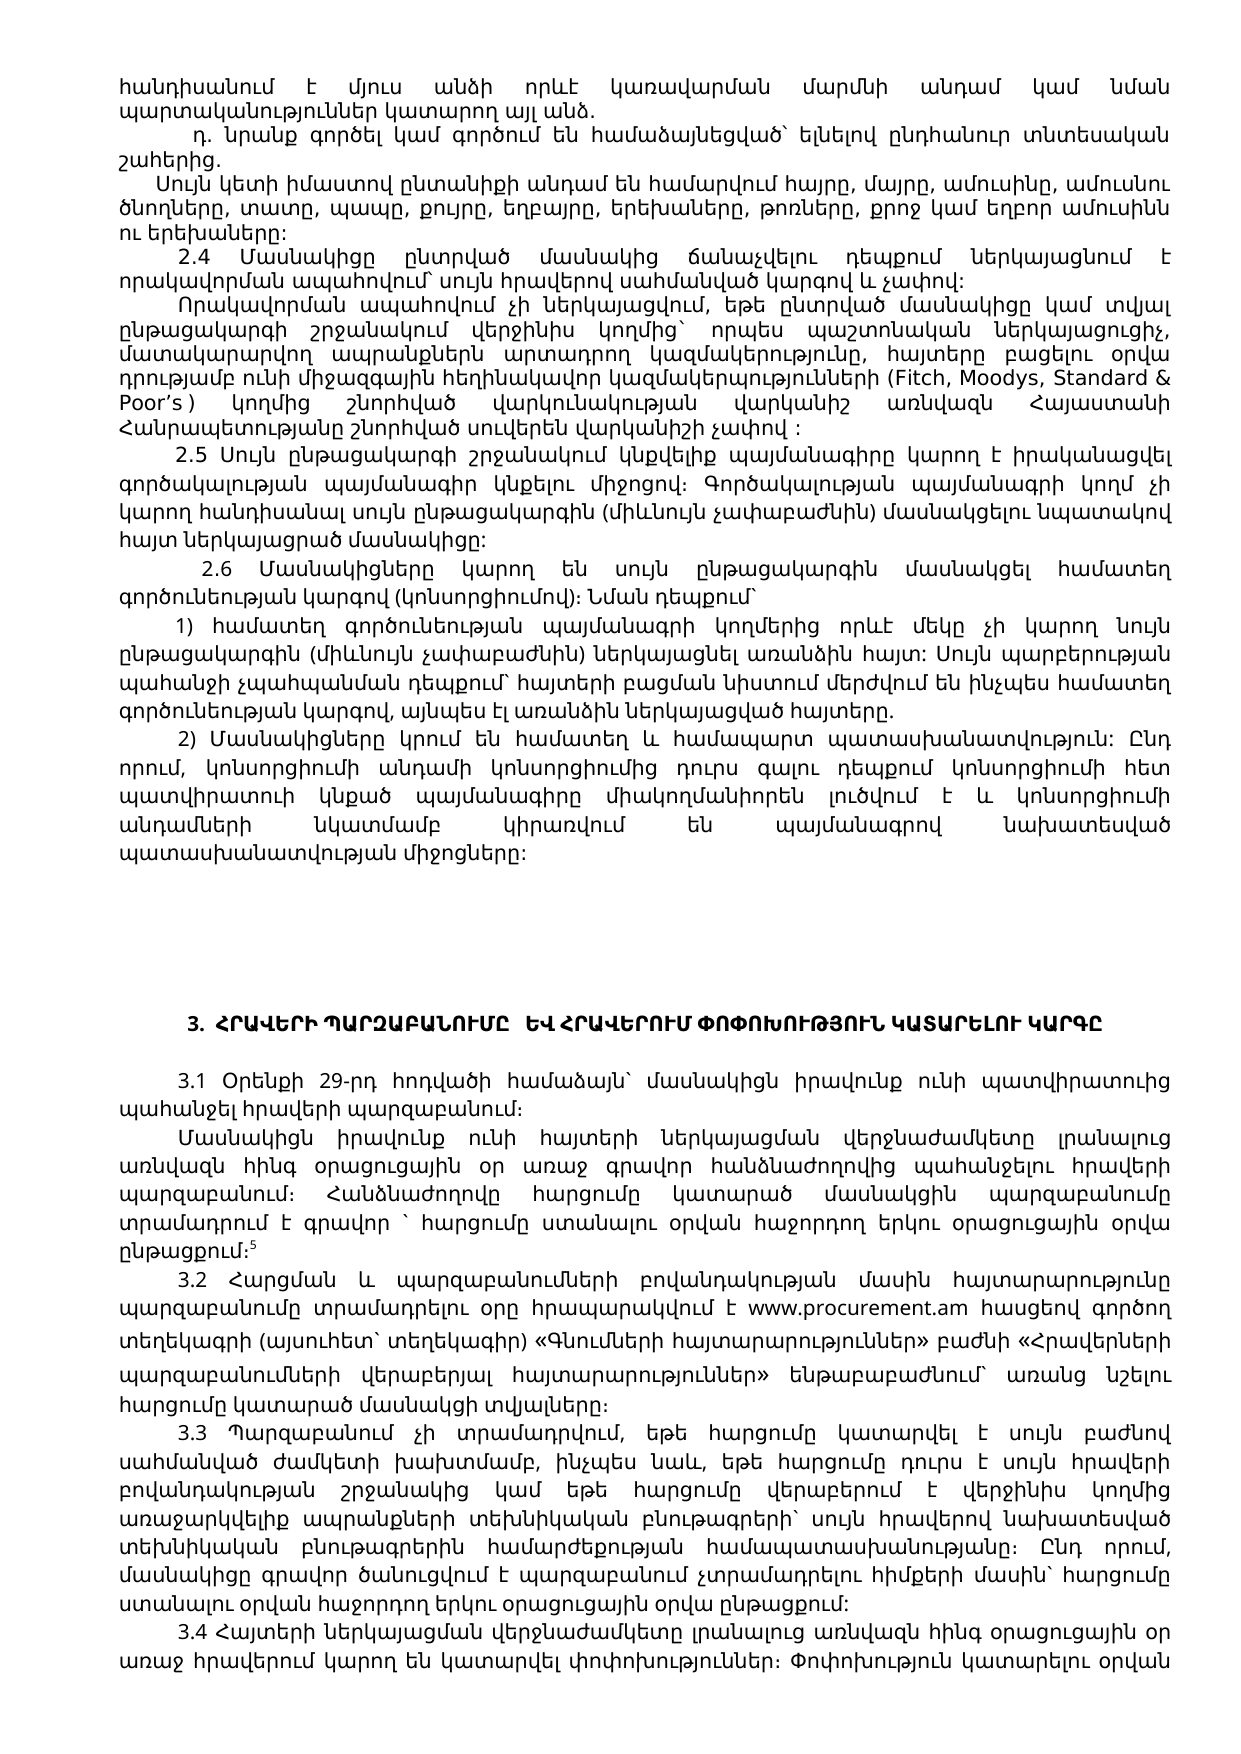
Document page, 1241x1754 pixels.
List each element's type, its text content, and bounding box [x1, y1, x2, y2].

text Որակավորման ապահովում չի ներկայացվում, եթե ընտրված մասնակիցը կամ տվյալ ընթացակարգի շրջանակում վերջինիս կողմից` որպես պաշտոնական ներկայացուցիչ, մատակարարվող ապրանքներն արտադրող կազմակերությունը, հայտերը բացելու օրվա դրությամբ ունի միջազգային հեղինակավոր կազմակերպությունների (Fitch, Moodys, Standard & Poor’s ) կողմից շնորհված վարկունակության վարկանիշ առնվազն Հայաստանի Հանրապետությանը շնորհված սուվերեն վարկանիշի չափով : [118, 293, 1171, 440]
text 2.5 Սույն ընթացակարգի շրջանակում կնքվելիք պայմանագիրը կարող է իրականացվել գործակալության պայմանագիր կնքելու միջոցով։ Գործակալության պայմանագրի կողմ չի կարող հանդիսանալ սույն ընթացակարգին (միևնույն չափաբաժնին) մասնակցելու նպատակով հայտ ներկայացրած մասնակիցը: [118, 440, 1171, 554]
text 1) համատեղ գործունեության պայմանագրի կողմերից որևէ մեկը չի կարող նույն ընթացակարգին (միևնույն չափաբաժնին) ներկայացնել առանձին հայտ: Սույն պարբերության պահանջի չպահպանման դեպքում` հայտերի բացման նիստում մերժվում են ինչպես համատեղ գործունեության կարգով, այնպես էլ առանձին ներկայացված հայտերը. [118, 611, 1171, 724]
text 3.1 Օրենքի 29-րդ հոդվածի համաձայն` մասնակիցն իրավունք ունի պատվիրատուից պահանջել հրավերի պարզաբանում։ [118, 1066, 1171, 1123]
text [118, 75, 1171, 123]
text 2.4 Մասնակիցը ընտրված մասնակից ճանաչվելու դեպքում ներկայացնում է որակավորման ապահովում՝ սույն հրավերով սահմանված կարգով և չափով: [118, 245, 1171, 293]
text դ. նրանք գործել կամ գործում են համաձայնեցված՝ ելնելով ընդհանուր տնտեսական շահերից. [118, 123, 1171, 172]
text Սույն կետի իմաստով ընտանիքի անդամ են համարվում հայրը, մայրը, ամուսինը, ամուսնու ծնողները, տատը, պապը, քույրը, եղբայրը, երեխաները, թոռները, քրոջ կամ եղբոր ամուսինն ու երեխաները: [118, 172, 1171, 245]
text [118, 1617, 1171, 1674]
text 3.2 Հարցման և պարզաբանումների բովանդակության մասին հայտարարությունը պարզաբանումը տրամադրելու օրը հրապարակվում է www.procurement.am հասցեով գործող տեղեկագրի (այսուհետ` տեղեկագիր) «Գնումների հայտարարություններ» բաժնի «Հրավերների պարզաբանումների վերաբերյալ հայտարարություններ» ենթաբաբաժնում` առանց նշելու հարցումը կատարած մասնակցի տվյալները։ [118, 1265, 1171, 1418]
text 2.6 Մասնակիցները կարող են սույն ընթացակարգին մասնակցել համատեղ գործունեության կարգով (կոնսորցիումով)։ Նման դեպքում` [118, 554, 1171, 611]
text 3. ՀՐԱՎԵՐԻ ՊԱՐԶԱԲԱՆՈՒՄԸ ԵՎ ՀՐԱՎԵՐՈՒՄ ՓՈՓՈԽՈՒԹՅՈՒՆ ԿԱՏԱՐԵԼՈՒ ԿԱՐԳԸ [118, 1009, 1171, 1037]
text Մասնակիցն իրավունք ունի հայտերի ներկայացման վերջնաժամկետը լրանալուց առնվազն հինգ օրացուցային օր առաջ գրավոր հանձնաժողովից պահանջելու հրավերի պարզաբանում։ Հանձնաժողովը հարցումը կատարած մասնակցին պարզաբանումը տրամադրում է գրավոր ` հարցումը ստանալու օրվան հաջորդող երկու օրացուցային օրվա ընթացքում։5 [118, 1123, 1171, 1265]
text 3.3 Պարզաբանում չի տրամադրվում, եթե հարցումը կատարվել է սույն բաժնով սահմանված ժամկետի խախտմամբ, ինչպես նաև, եթե հարցումը դուրս է սույն հրավերի բովանդակության շրջանակից կամ եթե հարցումը վերաբերում է վերջինիս կողմից առաջարկվելիք ապրանքների տեխնիկական բնութագրերի` սույն հրավերով նախատեսված տեխնիկական բնութագրերին համարժեքության համապատասխանությանը։ Ընդ որում, մասնակիցը գրավոր ծանուցվում է պարզաբանում չտրամադրելու հիմքերի մասին` հարցումը ստանալու օրվան հաջորդող երկու օրացուցային օրվա ընթացքում: [118, 1418, 1171, 1617]
text 2) Մասնակիցները կրում են համատեղ և համապարտ պատասխանատվություն: Ընդ որում, կոնսորցիումի անդամի կոնսորցիումից դուրս գալու դեպքում կոնսորցիումի հետ պատվիրատուի կնքած պայմանագիրը միակողմանիորեն լուծվում է և կոնսորցիումի անդամների նկատմամբ կիրառվում են պայմանագրով նախատեսված պատասխանատվության միջոցները: [118, 724, 1171, 867]
